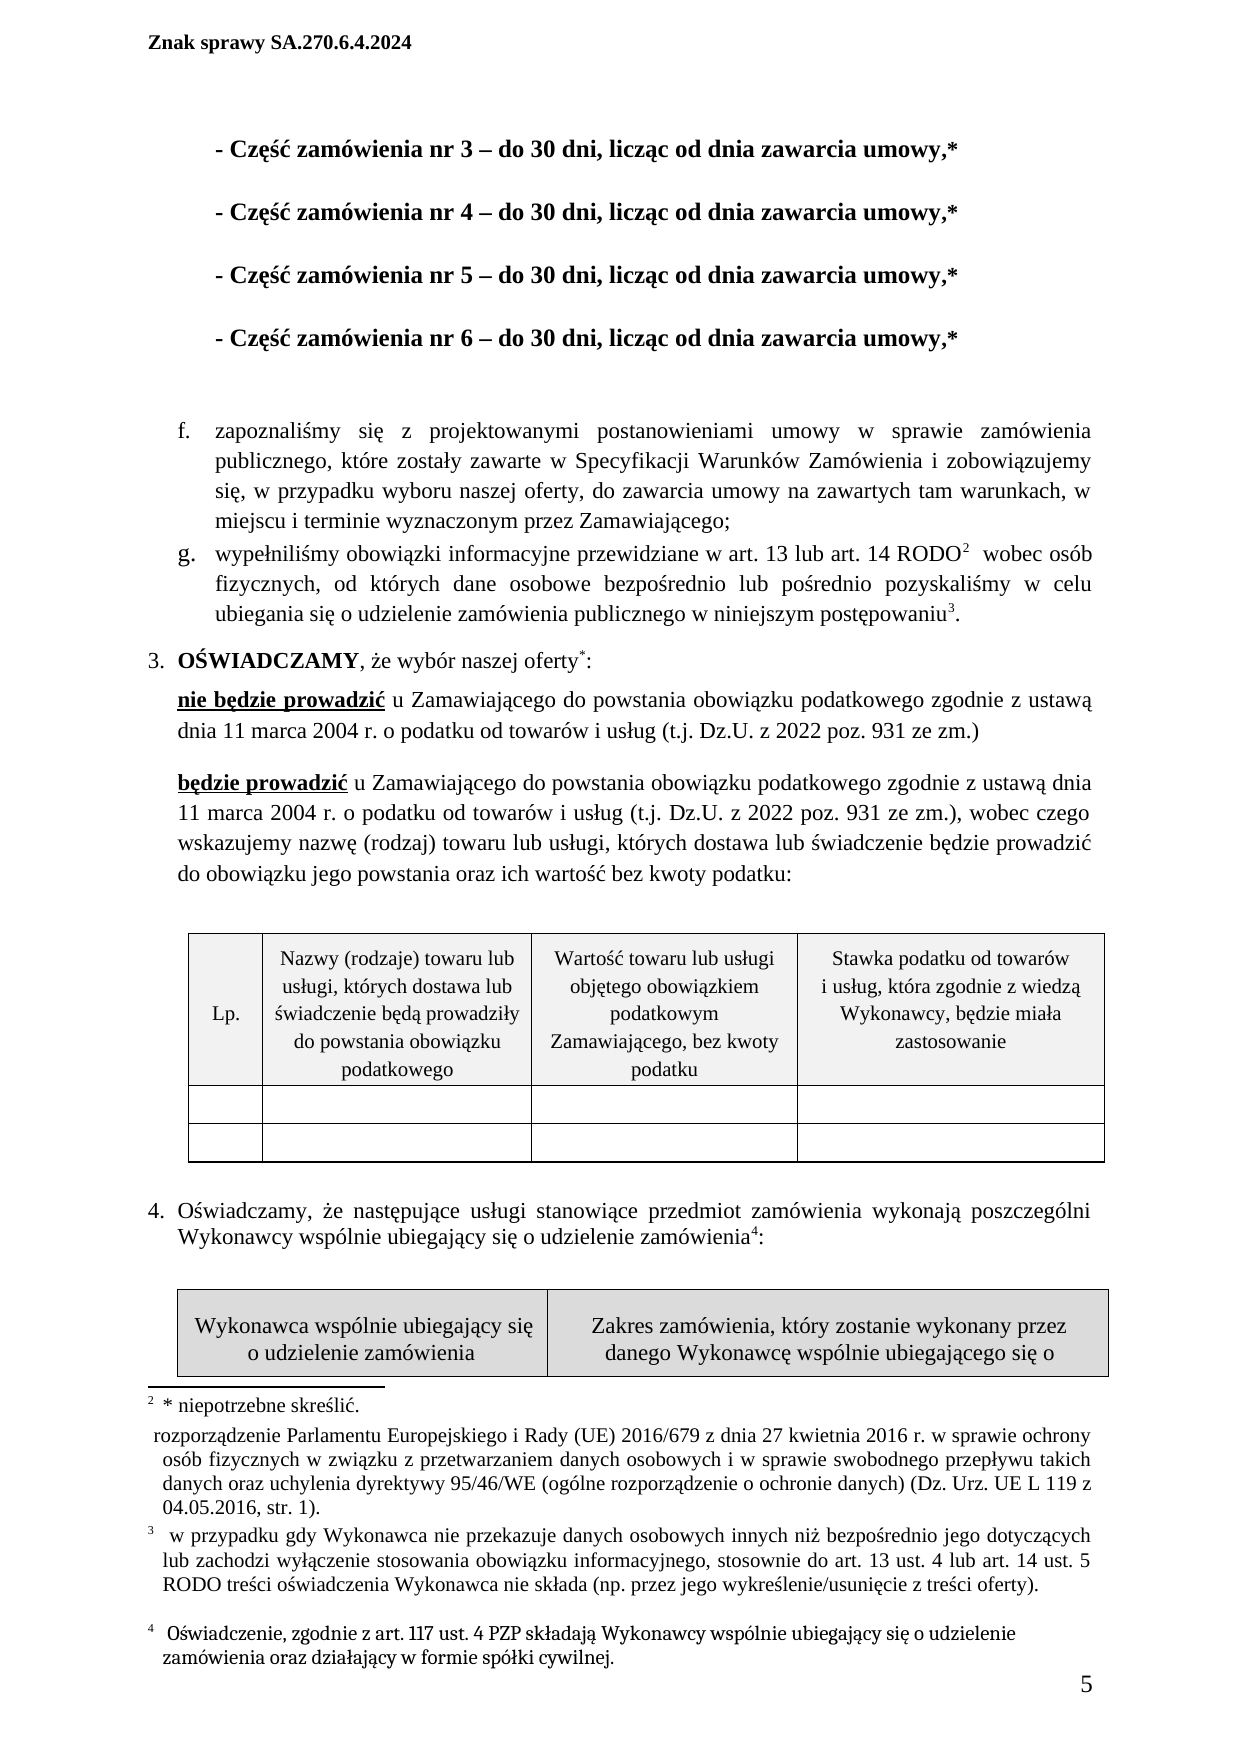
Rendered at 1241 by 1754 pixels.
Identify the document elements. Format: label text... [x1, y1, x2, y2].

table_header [548, 1290, 1108, 1376]
list - Część zamówienia nr 4 – do 30 dni, licząc od dnia zawarcia umowy,* [215, 197, 1093, 226]
table_header Lp. [189, 934, 262, 1085]
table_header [178, 1290, 547, 1376]
table_header Nazwy (rodzaje) towaru lub usługi, których dostawa lub świadczenie będą prowadziły do powstania obowiązku podatkowego [263, 934, 531, 1085]
list nie będzie prowadzić u Zamawiającego do powstania obowiązku podatkowego zgodnie z ustawą dnia 11 marca 2004 r. o podatku od towarów i usług (t.j. Dz.U. z 2022 poz. 931 ze zm.) [177, 687, 1093, 743]
table_cell [798, 1086, 1104, 1123]
table_cell [532, 1124, 797, 1161]
list wypełniliśmy obowiązki informacyjne przewidziane w art. 13 lub art. 14 RODO wobec osób fizycznych, od których dane osobowe bezpośrednio lub pośrednio pozyskaliśmy w celu ubiegania się o udzielenie zamówienia publicznego w niniejszym postępowaniu. [177, 538, 1093, 627]
table_cell [189, 1086, 262, 1123]
table_cell [263, 1086, 531, 1123]
list - Część zamówienia nr 5 – do 30 dni, licząc od dnia zawarcia umowy,* [215, 260, 1093, 289]
table_header Wartość towaru lub usługi objętego obowiązkiem podatkowym Zamawiającego, bez kwoty podatku [532, 934, 797, 1085]
table_cell [263, 1124, 531, 1161]
list - Część zamówienia nr 6 – do 30 dni, licząc od dnia zawarcia umowy,* [215, 323, 1093, 352]
table_header Stawka podatku od towarów i usług, która zgodnie z wiedzą Wykonawcy, będzie miała zastosowanie [798, 934, 1104, 1085]
list Oświadczamy, że następujące usługi stanowiące przedmiot zamówienia wykonają poszczególni Wykonawcy wspólnie ubiegający się o udzielenie zamówienia: [148, 1197, 1093, 1250]
list zapoznaliśmy się z projektowanymi postanowieniami umowy w sprawie zamówienia publicznego, które zostały zawarte w Specyfikacji Warunków Zamówienia i zobowiązujemy się, w przypadku wyboru naszej oferty, do zawarcia umowy na zawartych tam warunkach, w miejscu i terminie wyznaczonym przez Zamawiającego; [177, 417, 1093, 534]
table_cell [189, 1124, 262, 1161]
list będzie prowadzić u Zamawiającego do powstania obowiązku podatkowego zgodnie z ustawą dnia 11 marca 2004 r. o podatku od towarów i usług (t.j. Dz.U. z 2022 poz. 931 ze zm.), wobec czego wskazujemy nazwę (rodzaj) towaru lub usługi, których dostawa lub świadczenie będzie prowadzić do obowiązku jego powstania oraz ich wartość bez kwoty podatku: [177, 769, 1093, 886]
list OŚWIADCZAMY, że wybór naszej oferty*: [148, 647, 1093, 673]
list - Część zamówienia nr 3 – do 30 dni, licząc od dnia zawarcia umowy,* [215, 134, 1093, 162]
table_cell [798, 1124, 1104, 1161]
table_cell [532, 1086, 797, 1123]
